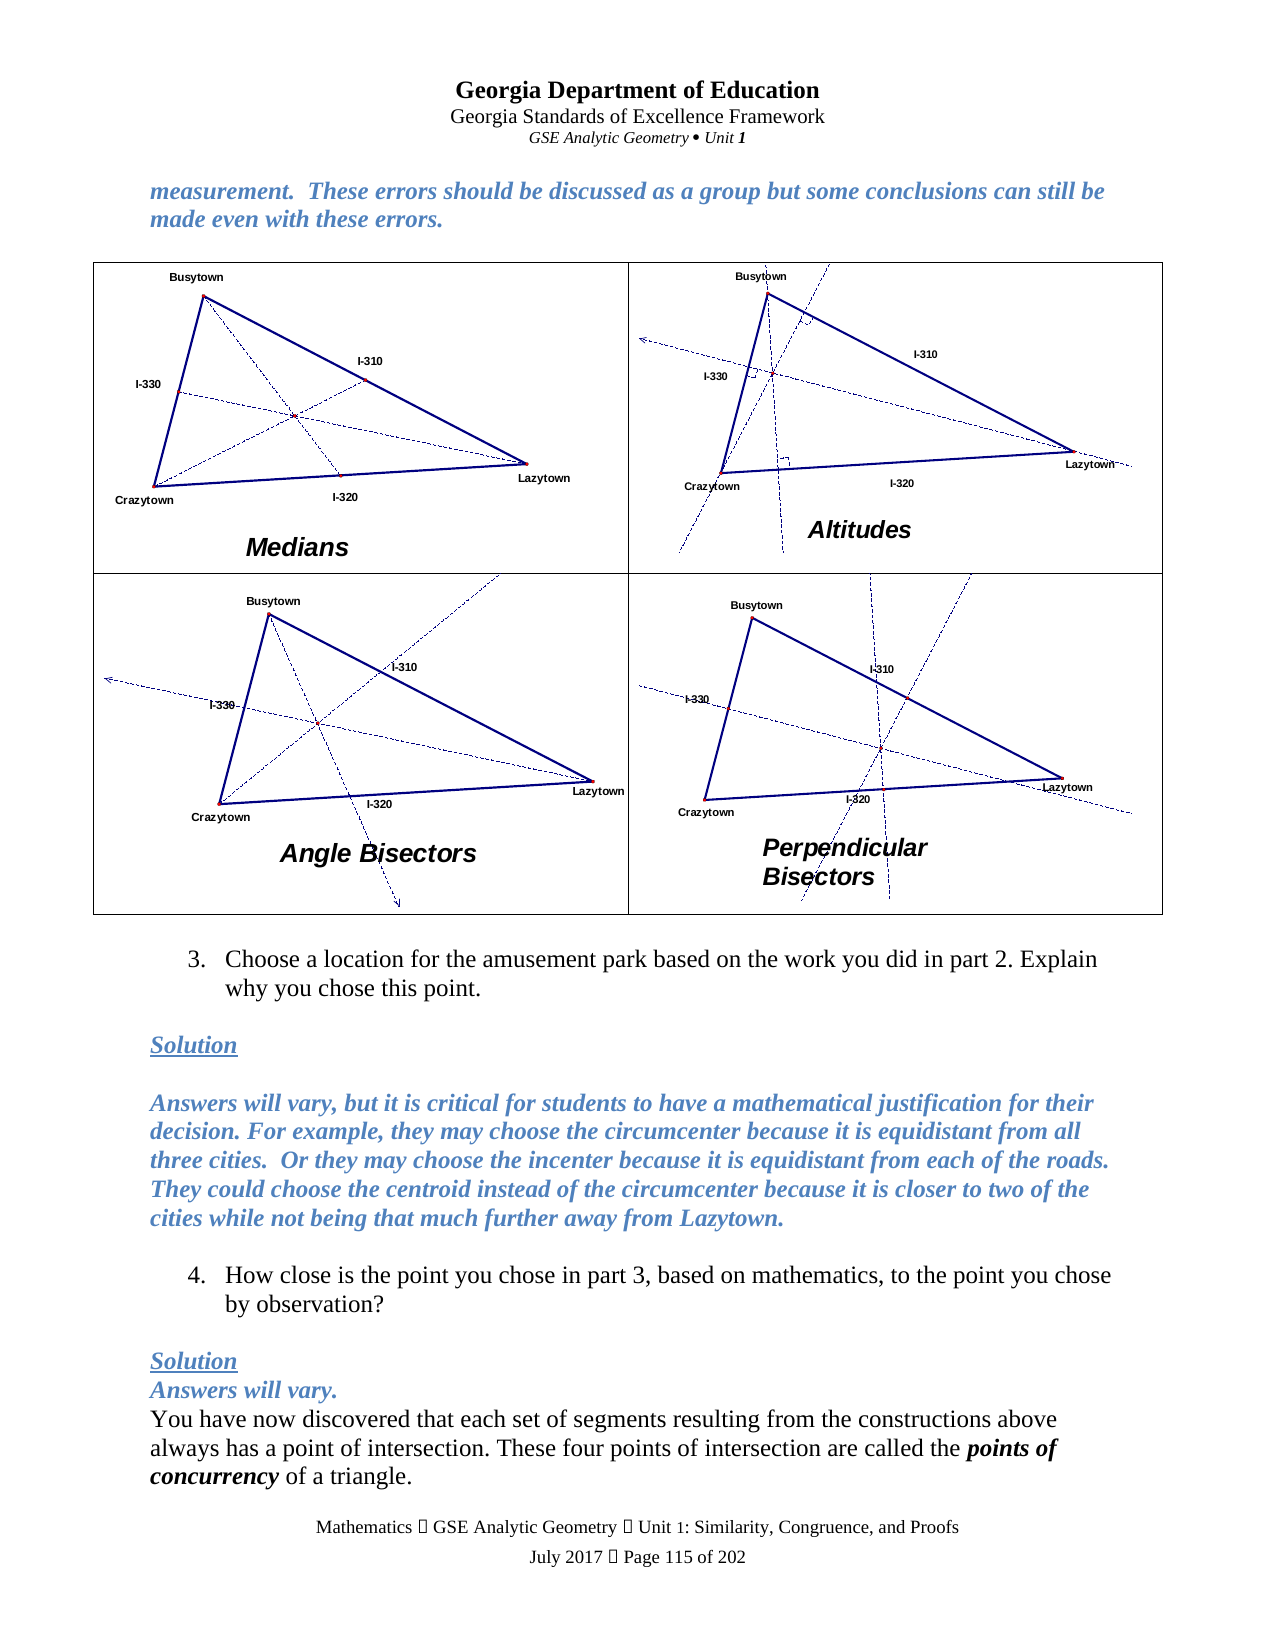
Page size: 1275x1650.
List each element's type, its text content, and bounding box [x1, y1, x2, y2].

table_cell [94, 574, 628, 914]
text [150, 176, 1125, 233]
table_header [629, 263, 1162, 572]
table_header [94, 263, 628, 572]
list Solution [150, 1346, 1125, 1375]
table_cell [629, 574, 1162, 914]
list Choose a location for the amusement park based on the work you did in part 2. Explain why you chose this point. [187, 944, 1125, 1001]
text Answers will vary, but it is critical for students to have a mathematical justification for their decision. For example, they may choose the circumcenter because it is equidistant from all three cities. Or they may choose the incenter because it is equidistant from each of the roads. They could choose the centroid instead of the circumcenter because it is closer to two of the cities while not being that much further away from Lazytown. [150, 1088, 1125, 1231]
text Solution [150, 1030, 1125, 1059]
list How close is the point you chose in part 3, based on mathematics, to the point you chose by observation? [187, 1260, 1125, 1318]
text You have now discovered that each set of segments resulting from the constructions above always has a point of intersection. These four points of intersection are called the points of concurrency of a triangle. [150, 1404, 1125, 1490]
list Answers will vary. [150, 1375, 1125, 1404]
